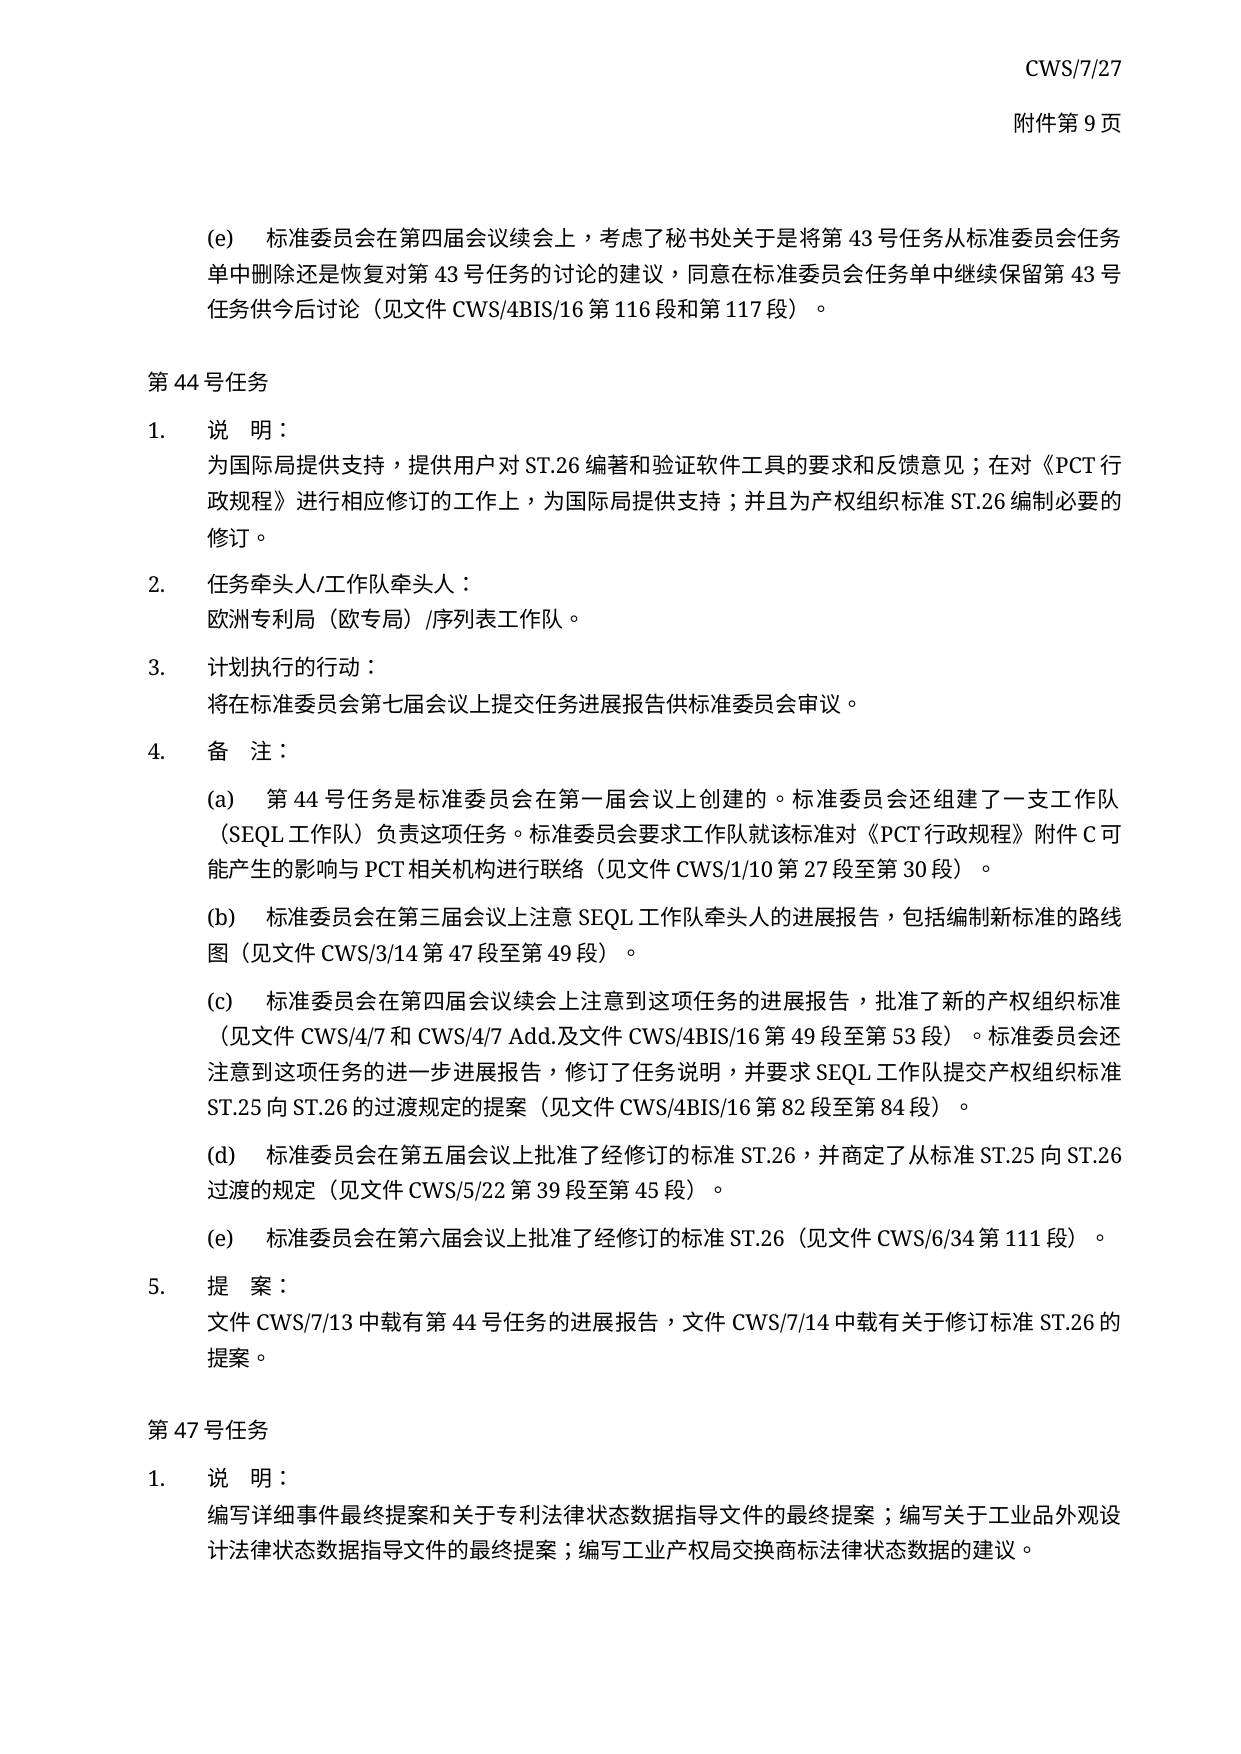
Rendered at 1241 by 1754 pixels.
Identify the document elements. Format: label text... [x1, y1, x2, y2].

subtitle 第44号任务 [148, 361, 1122, 397]
text 欧洲专利局（欧专局）/序列表工作队。 [207, 599, 1122, 634]
text (e) 标准委员会在第六届会议上批准了经修订的标准ST.26（见文件CWS/6/34第111段）。 [207, 1217, 1122, 1253]
text 1. 说 明： [148, 409, 1122, 444]
text 编写详细事件最终提案和关于专利法律状态数据指导文件的最终提案；编写关于工业品外观设计法律状态数据指导文件的最终提案；编写工业产权局交换商标法律状态数据的建议。 [207, 1492, 1122, 1563]
text 文件CWS/7/13中载有第44号任务的进展报告，文件CWS/7/14中载有关于修订标准ST.26的提‍案。 [207, 1301, 1122, 1372]
text 2. 任务牵头人/工作队牵头人： [148, 563, 1122, 599]
text 5. 提 案： [148, 1265, 1122, 1301]
text (a) 第44号任务是标准委员会在第一届会议上创建的。标准委员会还组建了一支工作队（SEQL工作队）负责这项任务。标准委员会要求工作队就该标准对《PCT行政规程》附件C可能产生的影响与PCT相关机构进行联络（见文件CWS/1/10第27段至第30段）。 [207, 778, 1122, 884]
text 将在标准委员会第七届会议上提交任务进展报告供标准委员会审议。 [207, 682, 1122, 717]
text 4. 备 注： [148, 730, 1122, 765]
text 为国际局提供支持，提供用户对ST.26编著和验证软件工具的要求和反馈意见；在对《PCT行政规程》进行相应修订的工作上，为国际局提供支持；并且为产权组织标准ST.26编制必要的修‍订。 [207, 444, 1122, 551]
text 1. 说 明： [148, 1457, 1122, 1492]
subtitle 第47号任务 [148, 1409, 1122, 1444]
text (b) 标准委员会在第三届会议上注意SEQL工作队牵头人的进展报告，包括编制新标准的路线‍图（见文件CWS/3/14第47段至第49段）。 [207, 897, 1122, 967]
text (c) 标准委员会在第四届会议续会上注意到这项任务的进展报告，批准了新的产权组织标准（见文件CWS/4/7和CWS/4/7 Add.及文件CWS/4BIS/16第49段至第53段）。标准委员会还注意到这项任务的进一步进展报告，修订了任务说明，并要求SEQL工作队提交产权组织标准ST.25向ST.26的过渡规定的提案（见文件CWS/4BIS/16第82段至第84段）。 [207, 980, 1122, 1122]
text (d) 标准委员会在第五届会议上批准了经修订的标准ST.26，并商定了从标准ST.25向ST.26过渡的规定（见文件CWS/5/22第39段至第45段）。 [207, 1134, 1122, 1205]
text 3. 计划执行的行动： [148, 647, 1122, 682]
text (e) 标准委员会在第四届会议续会上，考虑了秘书处关于是将第43号任务从标准委员会任务单中删除还是恢复对第43号任务的讨论的建议，同意在标准委员会任务单中继续保留第43号任务供今后讨论（见文件CWS/4BIS/16第116段和第117段）。 [207, 217, 1122, 324]
